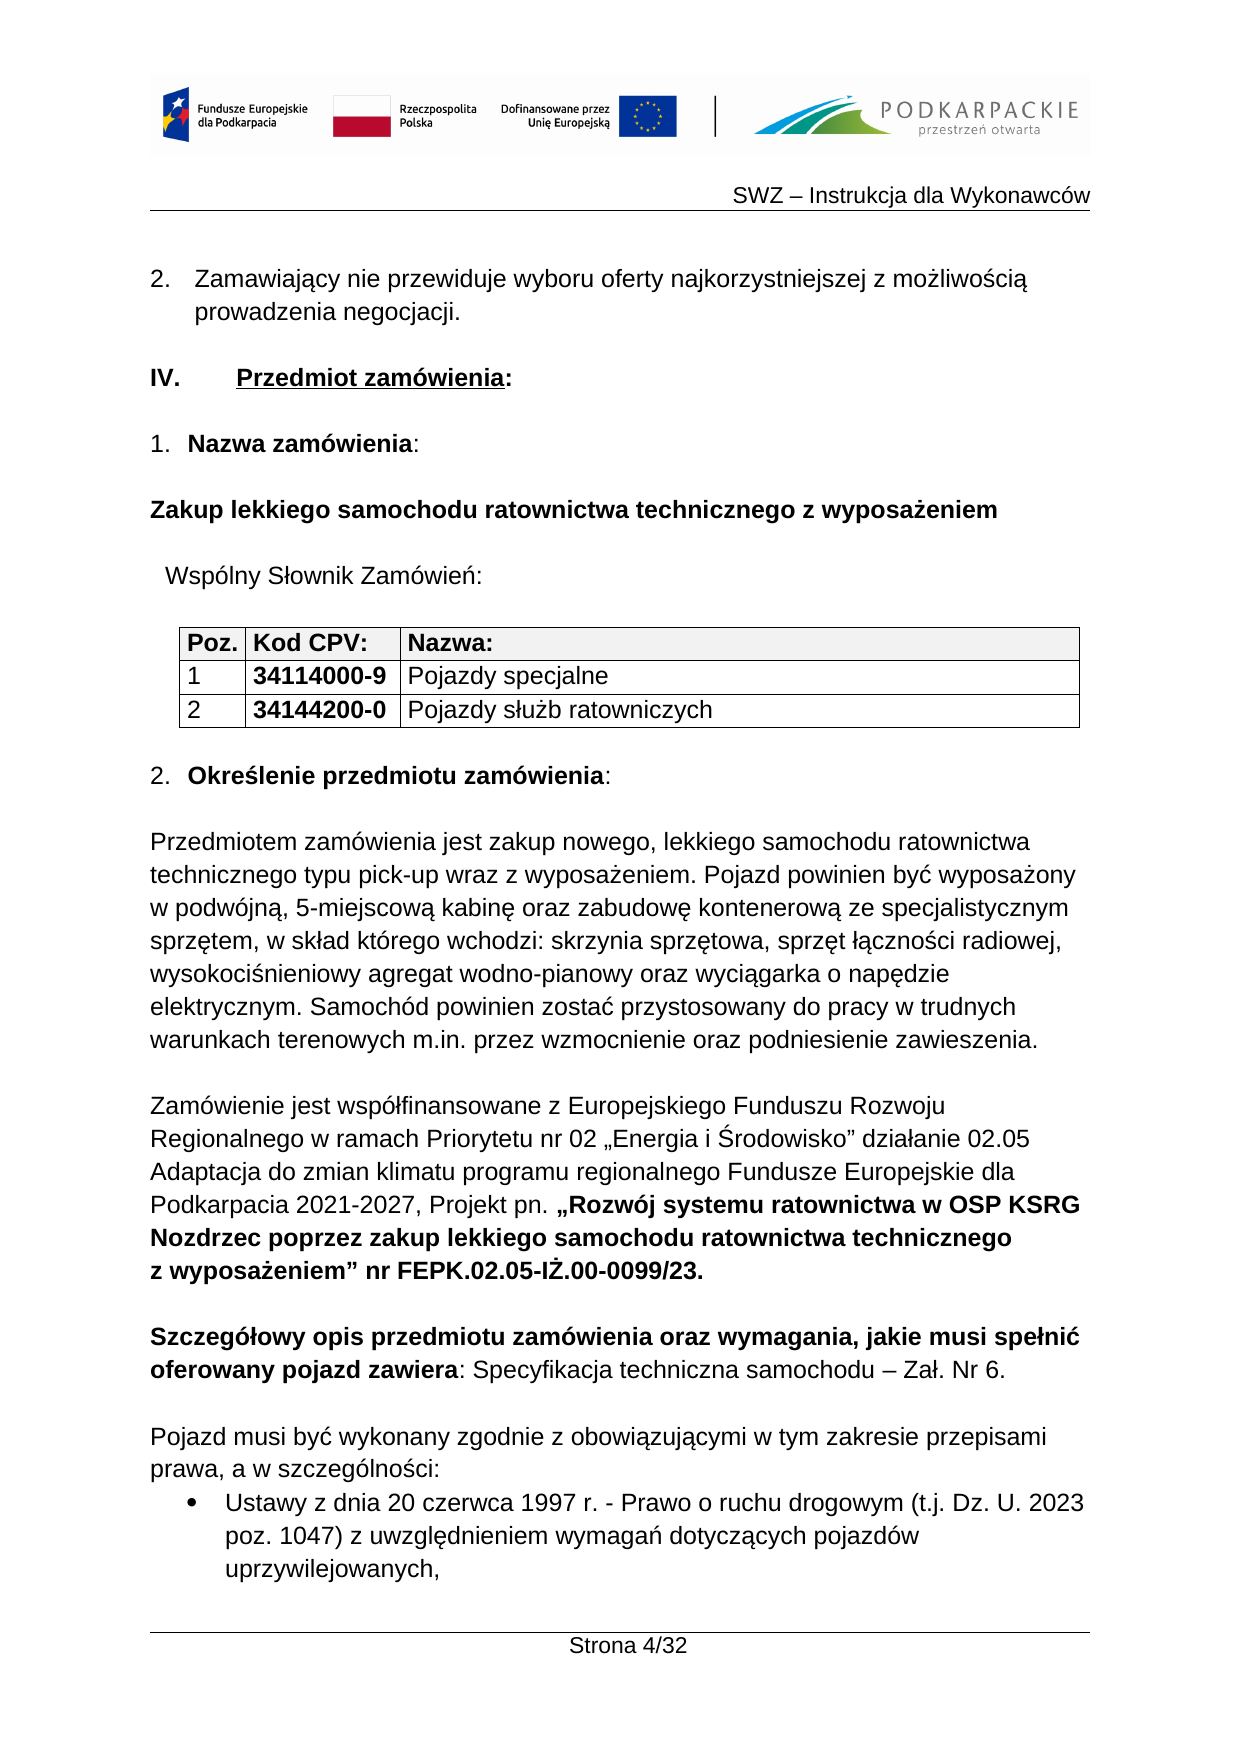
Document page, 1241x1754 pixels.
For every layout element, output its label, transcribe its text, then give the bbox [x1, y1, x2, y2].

list Zamawiający nie przewiduje wyboru oferty najkorzystniejszej z możliwością prowadzenia negocjacji. [150, 264, 1090, 326]
picture [150, 73, 1091, 156]
table_header Kod CPV: [246, 628, 400, 660]
list Nazwa zamówienia: [150, 429, 1090, 458]
table_cell 34114000-9 [246, 661, 400, 694]
text Pojazd musi być wykonany zgodnie z obowiązującymi w tym zakresie przepisami prawa, a w szczególności: [150, 1421, 1090, 1483]
list Określenie przedmiotu zamówienia: [150, 761, 1090, 790]
table_header Poz. [180, 628, 245, 660]
table_cell 2 [180, 695, 245, 727]
text Zamówienie jest współfinansowane z Europejskiego Funduszu Rozwoju Regionalnego w ramach Priorytetu nr 02 „Energia i Środowisko” działanie 02.05 Adaptacja do zmian klimatu programu regionalnego Fundusze Europejskie dla Podkarpacia 2021-2027, Projekt pn. „Rozwój systemu ratownictwa w OSP KSRG Nozdrzec poprzez zakup lekkiego samochodu ratownictwa technicznego z wyposażeniem” nr FEPK.02.05-IŻ.00-0099/23. [150, 1091, 1090, 1285]
table_cell 34144200-0 [246, 695, 400, 727]
table_cell 1 [180, 661, 245, 694]
table_cell Pojazdy specjalne [401, 661, 1079, 694]
text Wspólny Słownik Zamówień: [165, 561, 1078, 590]
table_header Nazwa: [401, 628, 1079, 660]
list Ustawy z dnia 20 czerwca 1997 r. - Prawo o ruchu drogowym (t.j. Dz. U. 2023 poz. 1047) z uwzględnieniem wymagań dotyczących pojazdów uprzywilejowanych, [187, 1487, 1090, 1582]
text Przedmiotem zamówienia jest zakup nowego, lekkiego samochodu ratownictwa technicznego typu pick-up wraz z wyposażeniem. Pojazd powinien być wyposażony w podwójną, 5-miejscową kabinę oraz zabudowę kontenerową ze specjalistycznym sprzętem, w skład którego wchodzi: skrzynia sprzętowa, sprzęt łączności radiowej, wysokociśnieniowy agregat wodno-pianowy oraz wyciągarka o napędzie elektrycznym. Samochód powinien zostać przystosowany do pracy w trudnych warunkach terenowych m.in. przez wzmocnienie oraz podniesienie zawieszenia. [150, 827, 1090, 1054]
text IV. Przedmiot zamówienia: [150, 363, 1090, 392]
text Szczegółowy opis przedmiotu zamówienia oraz wymagania, jakie musi spełnić oferowany pojazd zawiera: Specyfikacja techniczna samochodu – Zał. Nr 6. [150, 1322, 1090, 1384]
text Zakup lekkiego samochodu ratownictwa technicznego z wyposażeniem [150, 495, 1090, 524]
table_cell Pojazdy służb ratowniczych [401, 695, 1079, 727]
